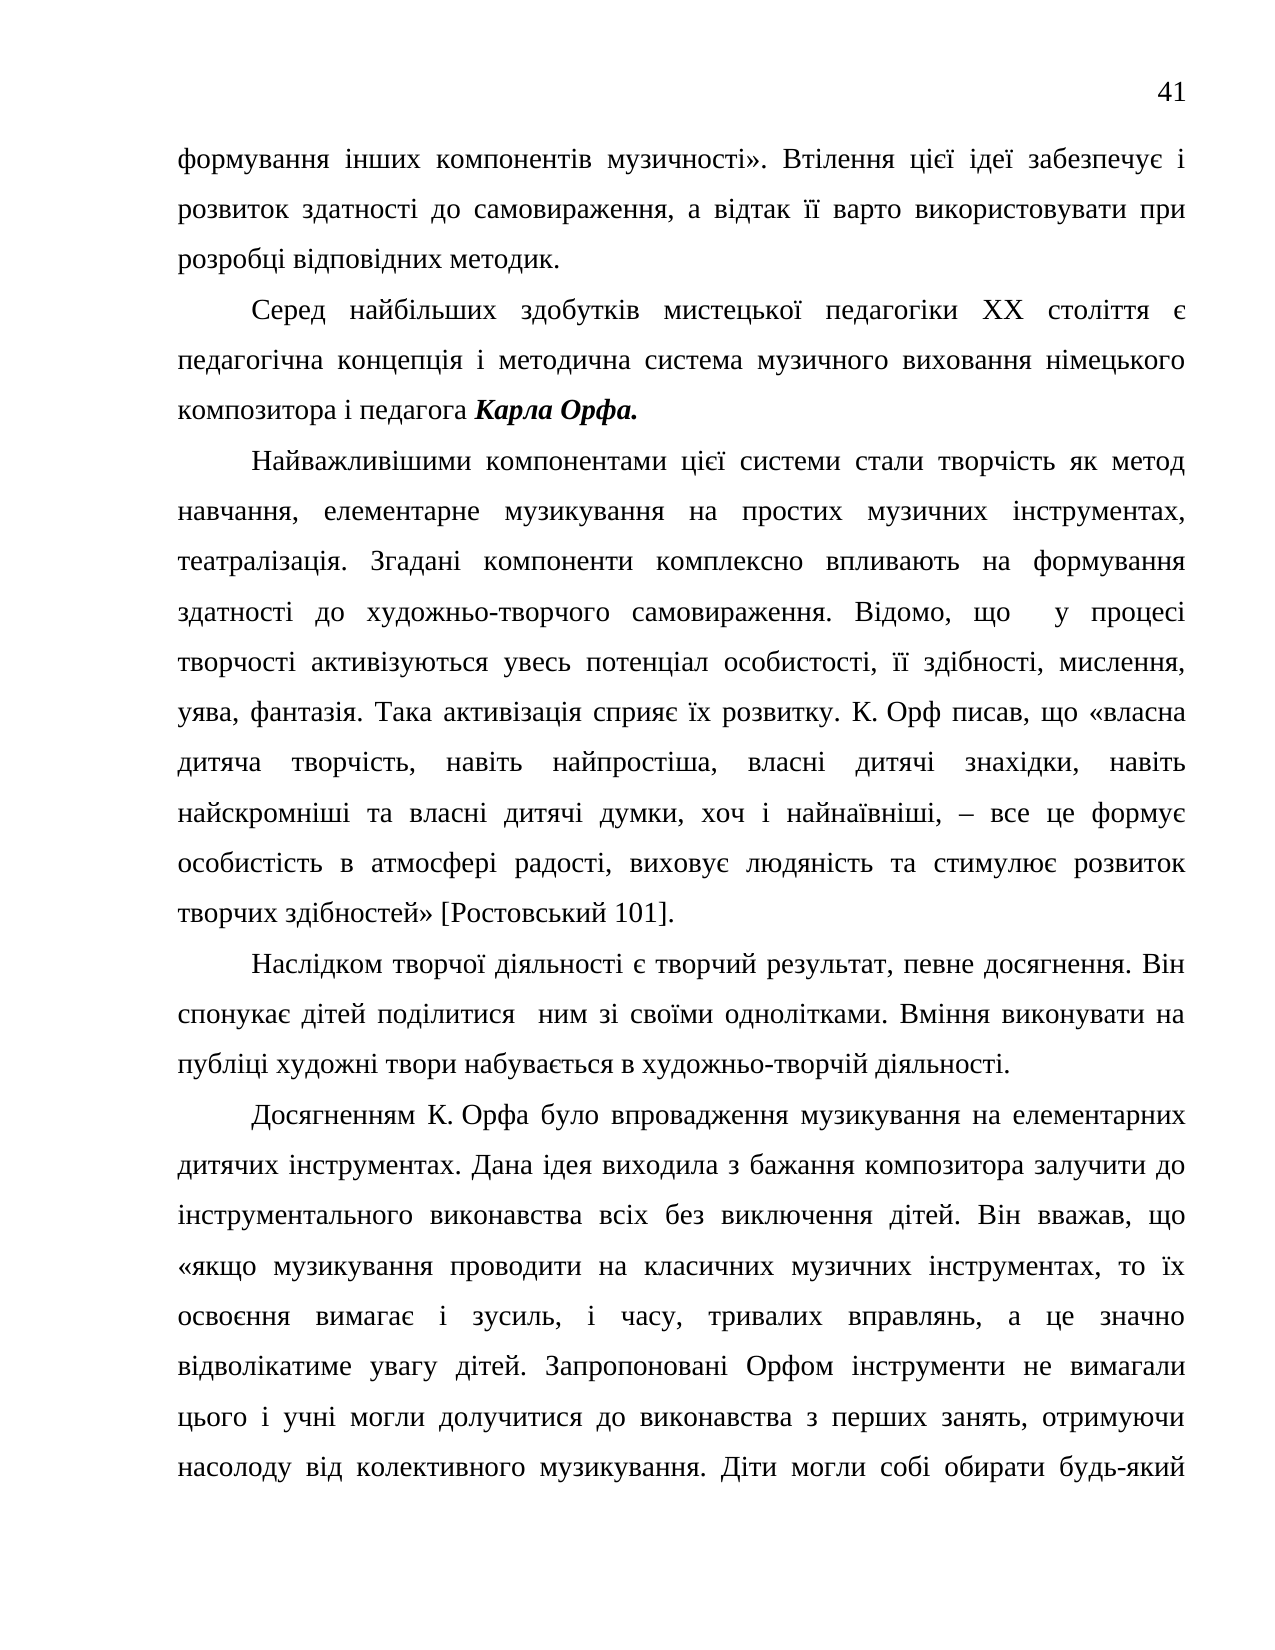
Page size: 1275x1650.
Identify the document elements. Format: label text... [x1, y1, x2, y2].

text Серед найбільших здобутків мистецької педагогіки XX століття є педагогічна концепція і методична система музичного виховання німецького композитора і педагога Карла Орфа. [177, 292, 1186, 426]
text Найважливішими компонентами цієї системи стали творчість як метод навчання, елементарне музикування на простих музичних інструментах, театралізація. Згадані компоненти комплексно впливають на формування здатності до художньо-творчого самовираження. Відомо, що у процесі творчості активізуються увесь потенціал особистості, її здібності, мислення, уява, фантазія. Така активізація сприяє їх розвитку. К. Орф писав, що «власна дитяча творчість, навіть найпростіша, власні дитячі знахідки, навіть найскромніші та власні дитячі думки, хоч і найнаївніші, – все це формує особистість в атмосфері радості, виховує людяність та стимулює розвиток творчих здібностей» [Ростовський 101]. [177, 443, 1186, 929]
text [177, 1097, 1186, 1482]
text Наслідком творчої діяльності є творчий результат, певне досягнення. Він спонукає дітей поділитися ним зі своїми однолітками. Вміння виконувати на публіці художні твори набувається в художньо-творчій діяльності. [177, 946, 1186, 1080]
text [177, 141, 1186, 275]
